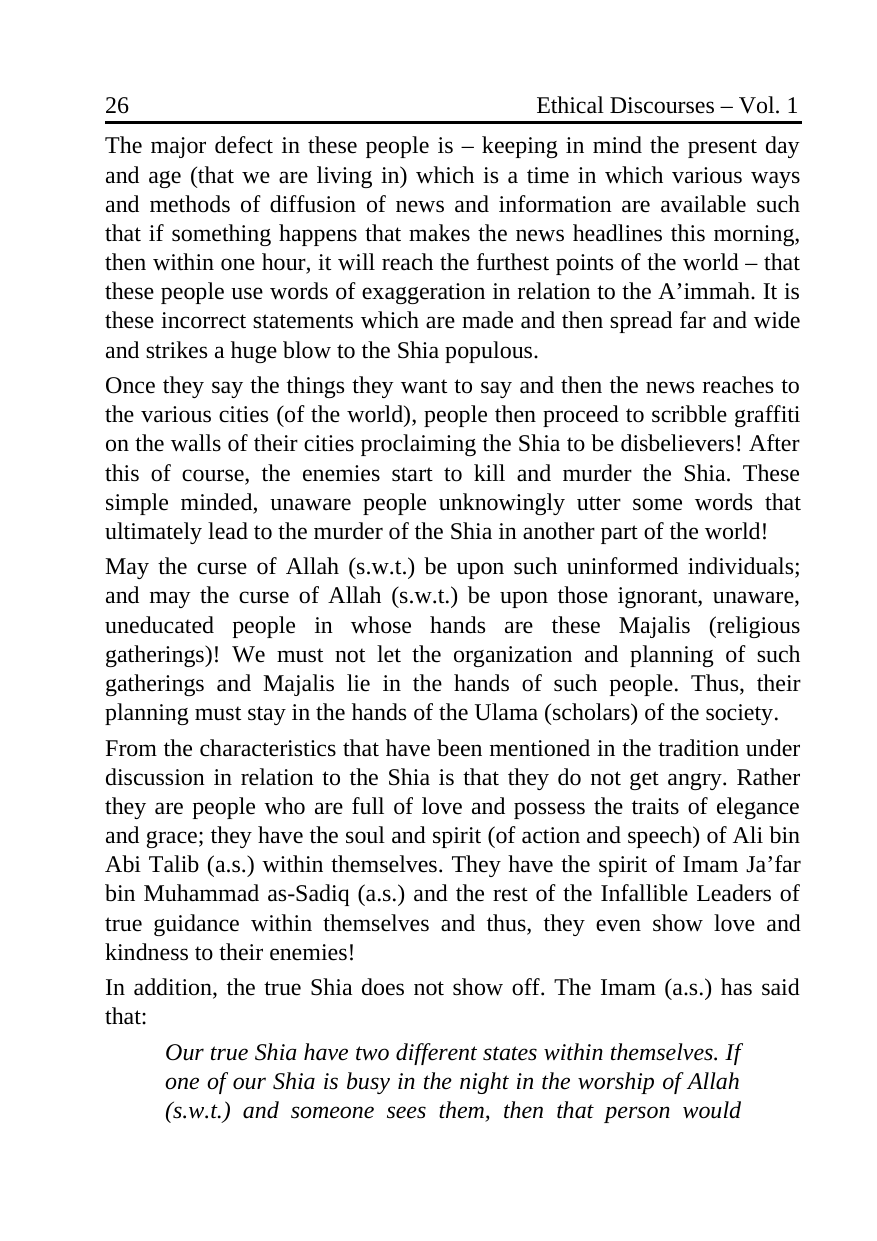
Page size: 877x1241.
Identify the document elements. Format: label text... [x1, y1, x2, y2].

text The major defect in these people is – keeping in mind the present day and age (that we are living in) which is a time in which various ways and methods of diffusion of news and information are available such that if something happens that makes the news headlines this morning, then within one hour, it will reach the furthest points of the world – that these people use words of exaggeration in relation to the A’immah. It is these incorrect statements which are made and then spread far and wide and strikes a huge blow to the Shia populous. [105, 131, 802, 364]
text From the characteristics that have been mentioned in the tradition under discussion in relation to the Shia is that they do not get angry. Rather they are people who are full of love and possess the traits of elegance and grace; they have the soul and spirit (of action and speech) of Ali bin Abi Talib (a.s.) within themselves. They have the spirit of Imam Ja’far bin Muhammad as-Sadiq (a.s.) and the rest of the Infallible Leaders of true guidance within themselves and thus, they even show love and kindness to their enemies! [105, 733, 802, 966]
text Once they say the things they want to say and then the news reaches to the various cities (of the world), people then proceed to scribble graffiti on the walls of their cities proclaiming the Shia to be disbelievers! After this of course, the enemies start to kill and murder the Shia. These simple minded, unaware people unknowingly utter some words that ultimately lead to the murder of the Shia in another part of the world! [105, 370, 802, 545]
text May the curse of Allah (s.w.t.) be upon such uninformed individuals; and may the curse of Allah (s.w.t.) be upon those ignorant, unaware, uneducated people in whose hands are these Majalis (religious gatherings)! We must not let the organization and planning of such gatherings and Majalis lie in the hands of such people. Thus, their planning must stay in the hands of the Ulama (scholars) of the society. [105, 551, 802, 726]
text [165, 1037, 742, 1124]
text In addition, the true Shia does not show off. The Imam (a.s.) has said that: [105, 972, 802, 1031]
